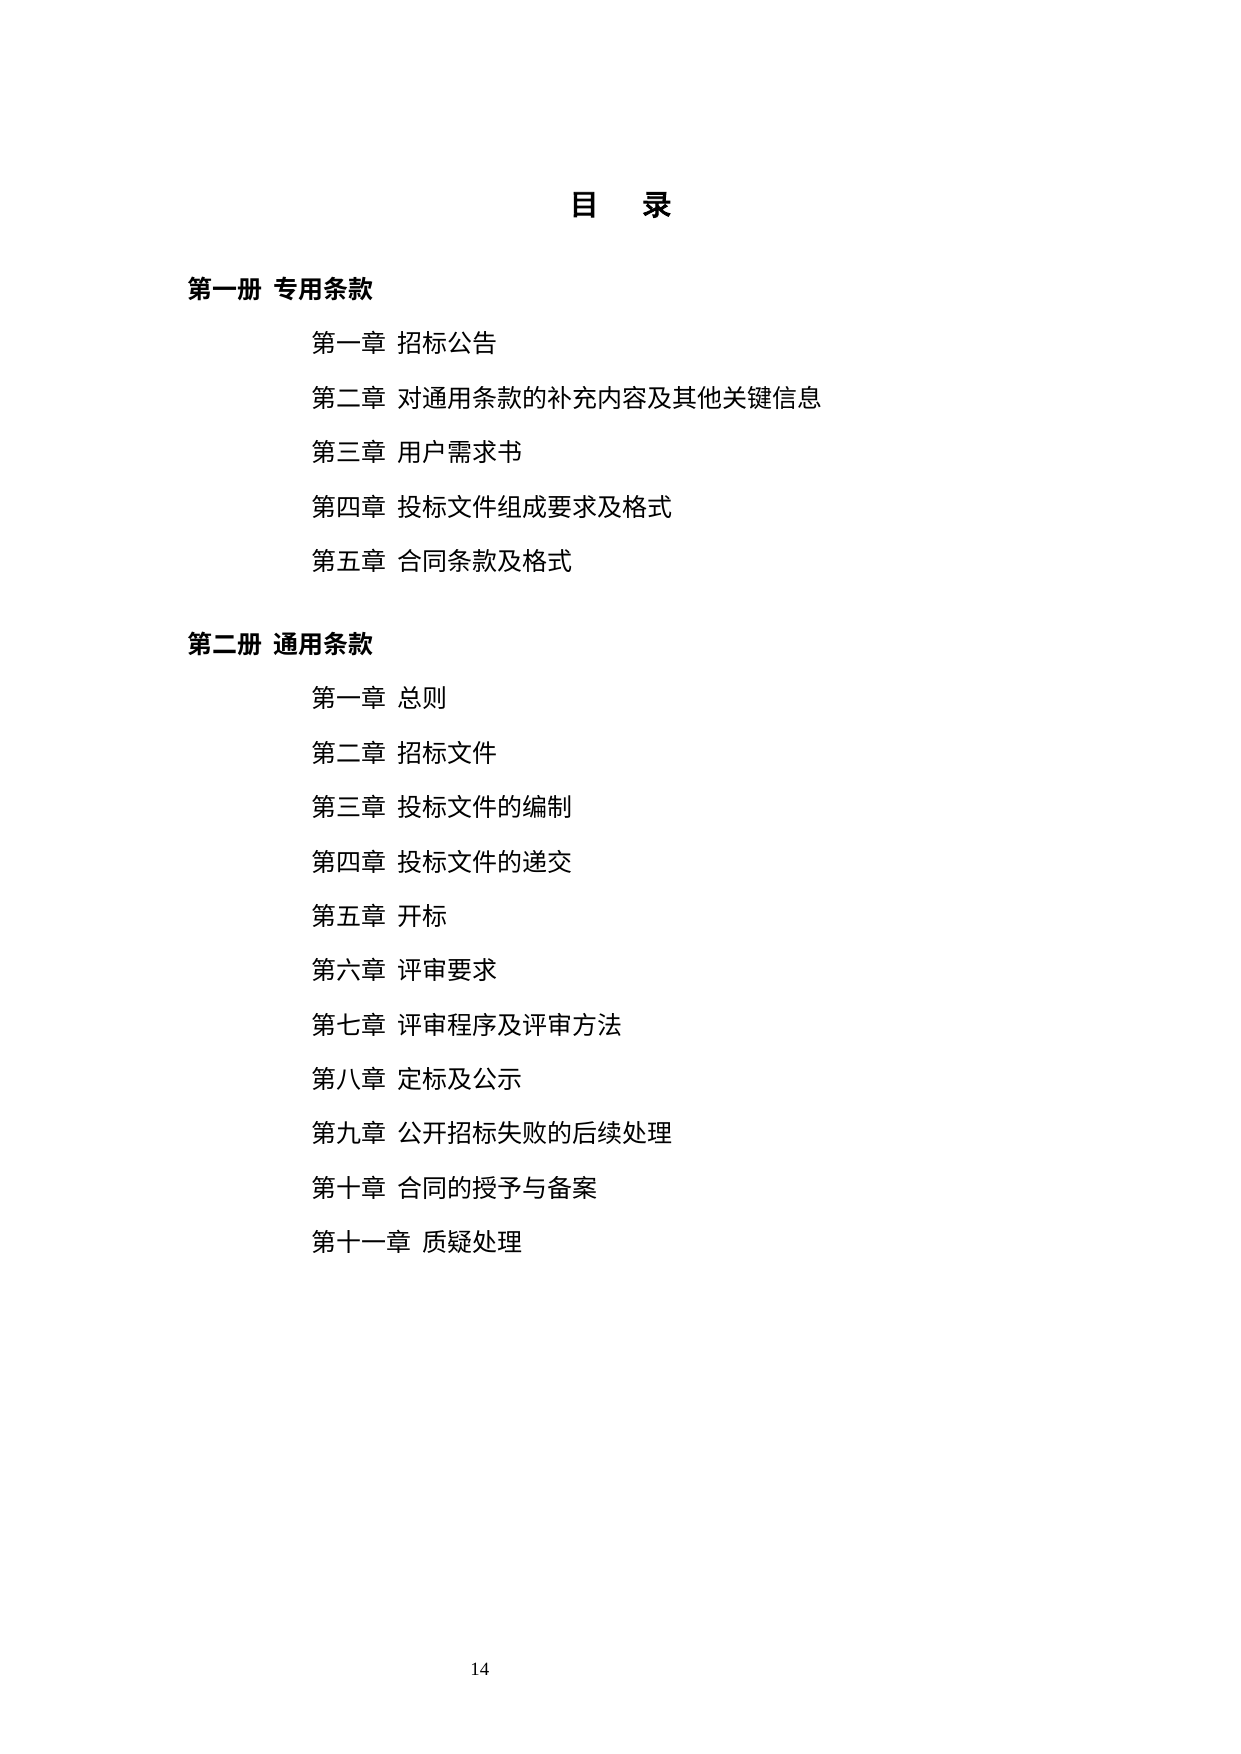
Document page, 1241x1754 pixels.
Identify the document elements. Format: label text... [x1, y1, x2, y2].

text 第六章 评审要求 [262, 951, 1053, 987]
text 第七章 评审程序及评审方法 [262, 1005, 1053, 1041]
text 第五章 合同条款及格式 [262, 541, 1053, 578]
text 第二册 通用条款 [187, 624, 1053, 661]
text 第一章 总则 [262, 679, 1053, 715]
text 第二章 招标文件 [262, 733, 1053, 769]
subtitle 目 录 [187, 185, 1053, 219]
text 第八章 定标及公示 [262, 1059, 1053, 1096]
text 第一章 招标公告 [262, 324, 1053, 360]
text 第三章 用户需求书 [262, 433, 1053, 469]
text 第四章 投标文件的递交 [262, 842, 1053, 878]
text 第四章 投标文件组成要求及格式 [262, 487, 1053, 523]
text 第一册 专用条款 [187, 269, 1053, 306]
text 第十章 合同的授予与备案 [262, 1168, 1053, 1204]
text 第十一章 质疑处理 [262, 1223, 1053, 1259]
text 第二章 对通用条款的补充内容及其他关键信息 [262, 378, 1053, 414]
text 第三章 投标文件的编制 [262, 788, 1053, 824]
text 第五章 开标 [262, 896, 1053, 933]
text 第九章 公开招标失败的后续处理 [262, 1114, 1053, 1150]
